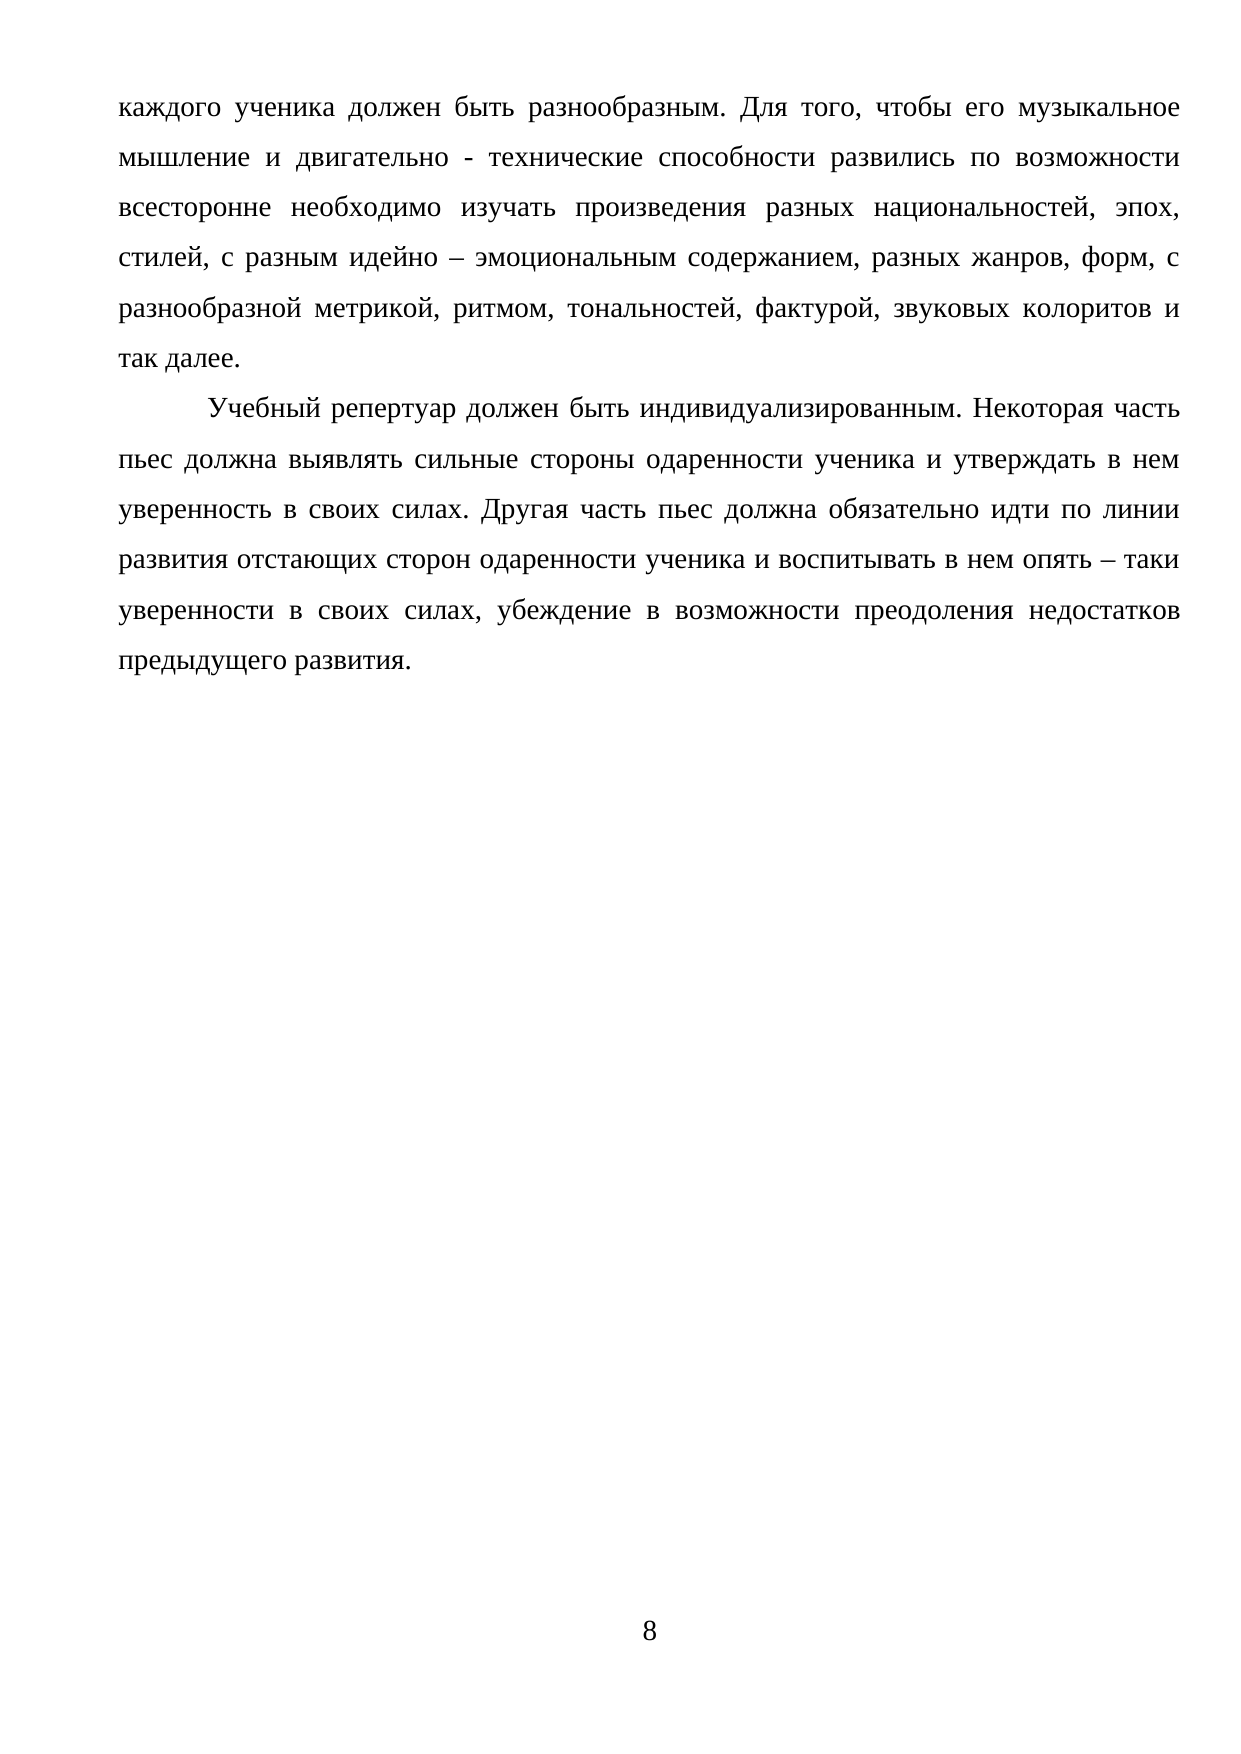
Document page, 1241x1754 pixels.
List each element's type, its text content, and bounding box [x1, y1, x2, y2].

text Учебный репертуар должен быть индивидуализированным. Некоторая часть пьес должна выявлять сильные стороны одаренности ученика и утверждать в нем уверенность в своих силах. Другая часть пьес должна обязательно идти по линии развития отстающих сторон одаренности ученика и воспитывать в нем опять – таки уверенности в своих силах, убеждение в возможности преодоления недостатков предыдущего развития. [118, 391, 1181, 676]
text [118, 89, 1181, 374]
